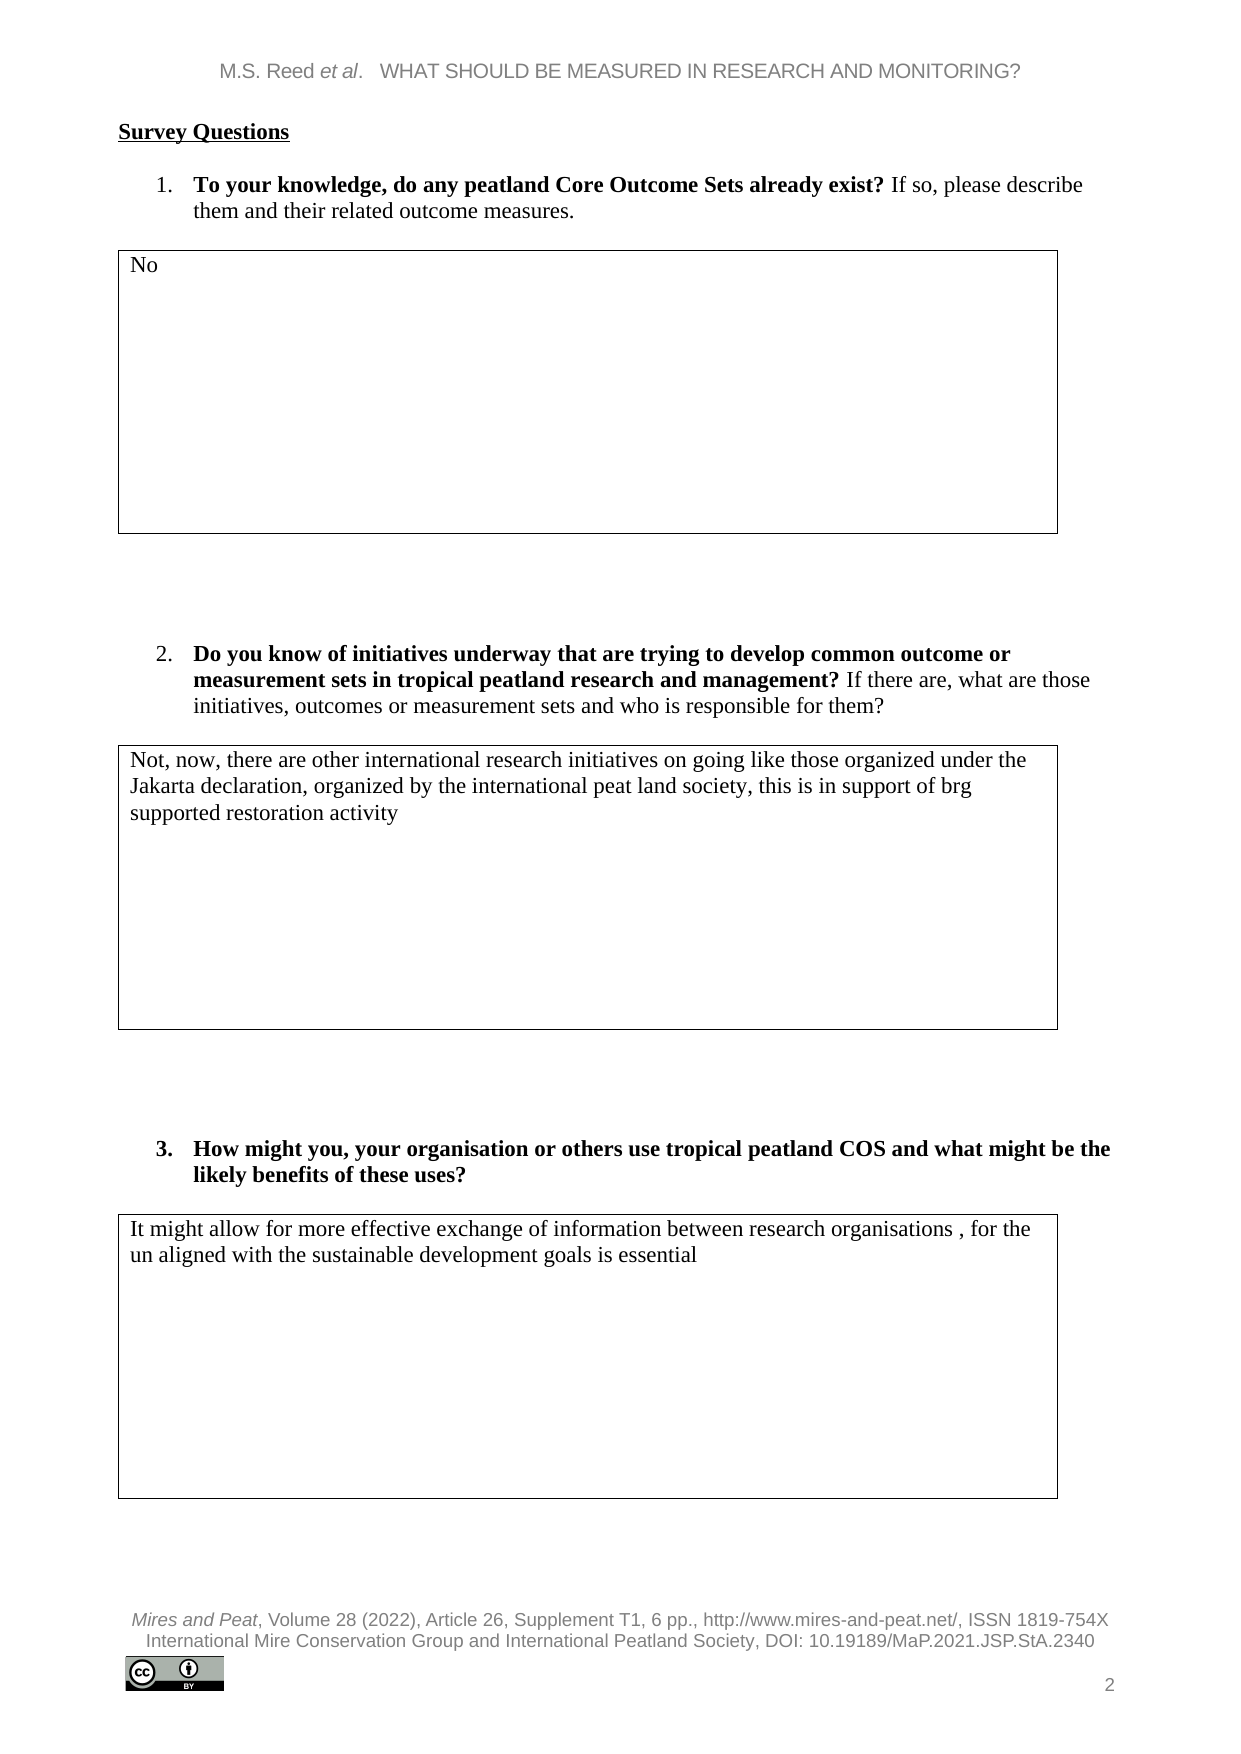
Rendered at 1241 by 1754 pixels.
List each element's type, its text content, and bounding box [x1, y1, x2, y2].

table_header Not, now, there are other international research initiatives on going like those organized under the Jakarta declaration, organized by the international peat land society, this is in support of brg supported restoration activity [119, 746, 1057, 1029]
list Do you know of initiatives underway that are trying to develop common outcome or measurement sets in tropical peatland research and management? If there are, what are those initiatives, outcomes or measurement sets and who is responsible for them? [156, 640, 1122, 719]
list How might you, your organisation or others use tropical peatland COS and what might be the likely benefits of these uses? [156, 1135, 1122, 1188]
list To your knowledge, do any peatland Core Outcome Sets already exist? If so, please describe them and their related outcome measures. [156, 171, 1122, 223]
picture [125, 1656, 224, 1691]
text Survey Questions [118, 118, 1122, 144]
table_header No [119, 251, 1057, 533]
table_header It might allow for more effective exchange of information between research organisations , for the un aligned with the sustainable development goals is essential [119, 1215, 1057, 1498]
